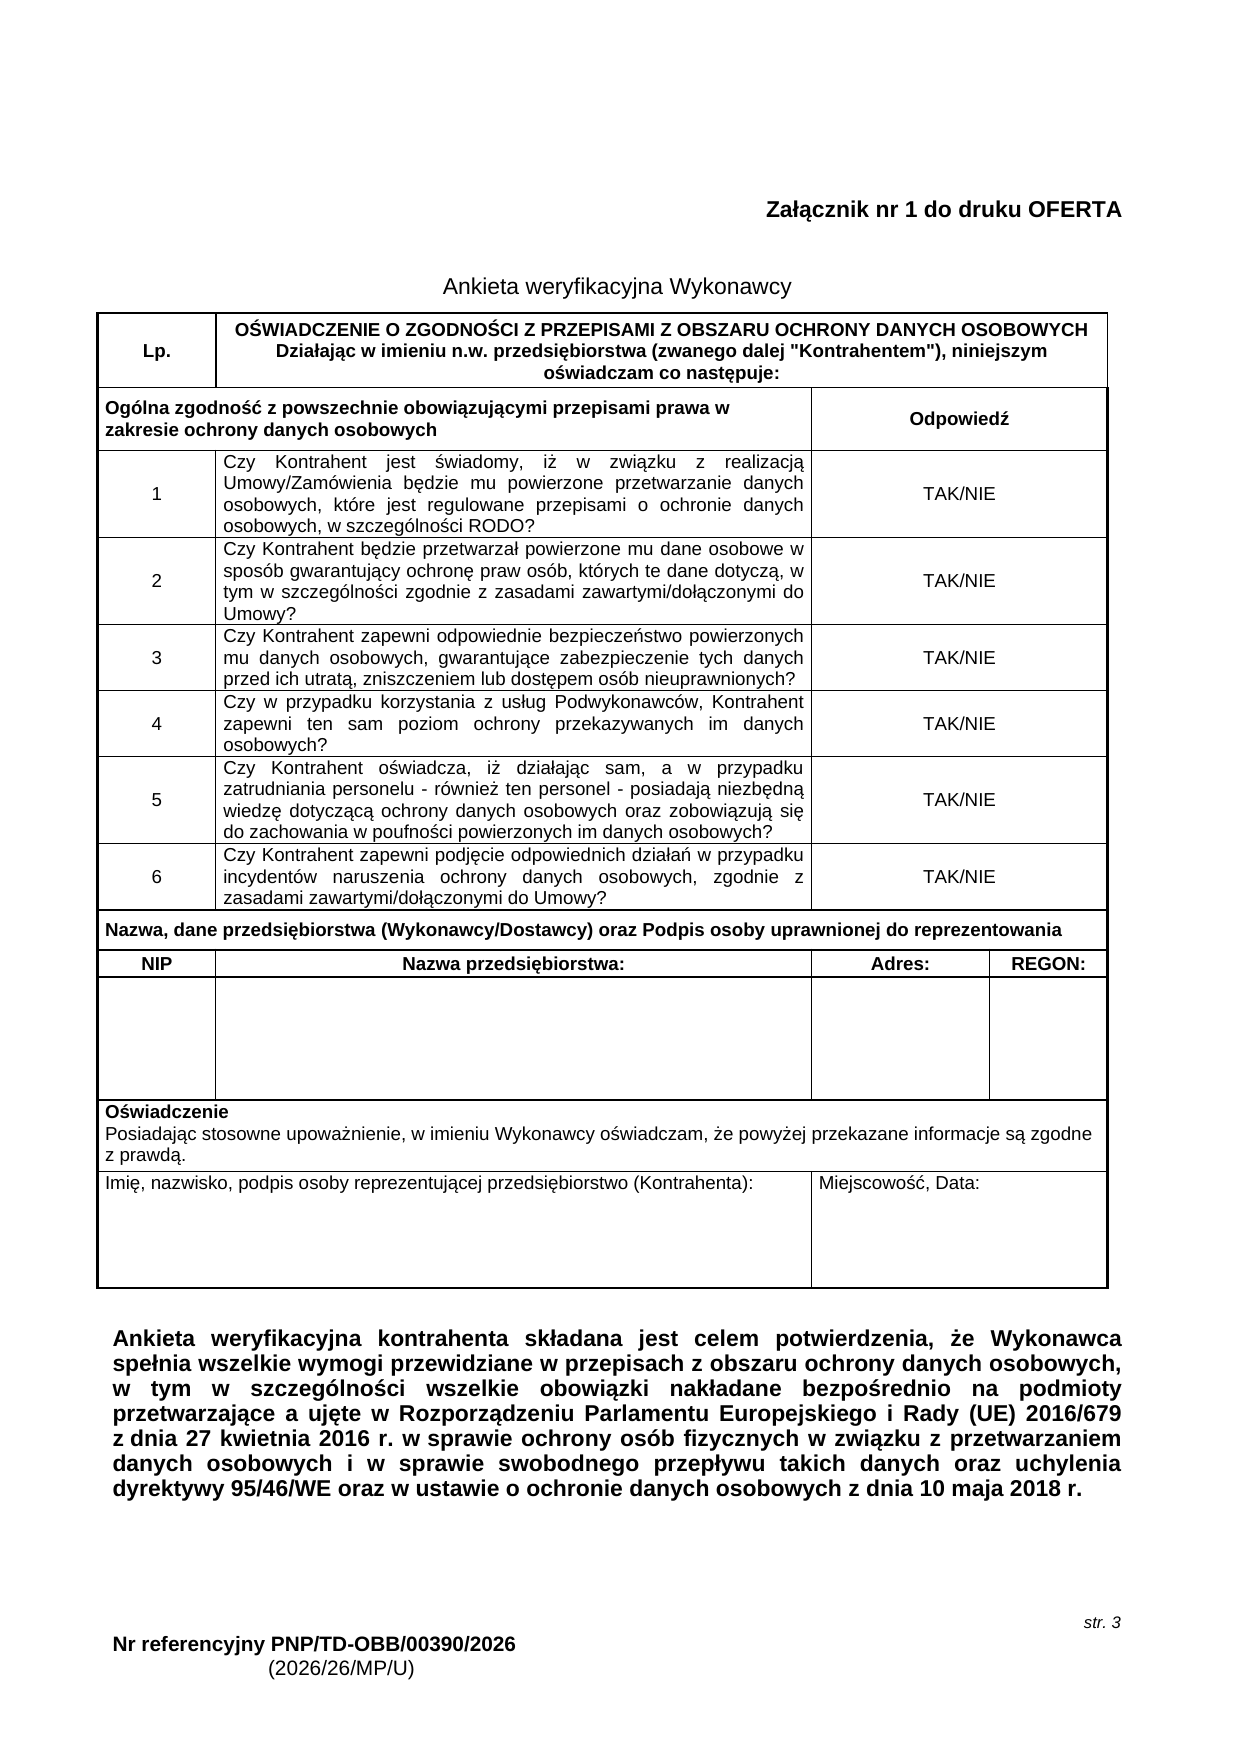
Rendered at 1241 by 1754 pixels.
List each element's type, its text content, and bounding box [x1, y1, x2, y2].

table_cell Czy w przypadku korzystania z usług Podwykonawców, Kontrahent zapewni ten sam poziom ochrony przekazywanych im danych osobowych? [216, 691, 811, 756]
table_cell Nazwa, dane przedsiębiorstwa (Wykonawcy/Dostawcy) oraz Podpis osoby uprawnionej do reprezentowania [99, 911, 1106, 948]
table_cell Imię, nazwisko, podpis osoby reprezentującej przedsiębiorstwo (Kontrahenta): [99, 1172, 811, 1287]
table_cell Miejscowość, Data: [812, 1172, 1106, 1287]
table_cell [812, 978, 989, 1099]
table_cell Odpowiedź [812, 388, 1106, 449]
table_cell NIP [99, 951, 215, 976]
table_cell [216, 978, 811, 1099]
table_cell 6 [99, 844, 215, 908]
text Ankieta weryfikacyjna kontrahenta składana jest celem potwierdzenia, że Wykonawca spełnia wszelkie wymogi przewidziane w przepisach z obszaru ochrony danych osobowych, w tym w szczególności wszelkie obowiązki nakładane bezpośrednio na podmioty przetwarzające a ujęte w Rozporządzeniu Parlamentu Europejskiego i Rady (UE) 2016/679 z dnia 27 kwietnia 2016 r. w sprawie ochrony osób fizycznych w związku z przetwarzaniem danych osobowych i w sprawie swobodnego przepływu takich danych oraz uchylenia dyrektywy 95/46/WE oraz w ustawie o ochronie danych osobowych z dnia 10 maja 2018 r. [112, 1327, 1122, 1502]
table_header OŚWIADCZENIE O ZGODNOŚCI Z PRZEPISAMI Z OBSZARU OCHRONY DANYCH OSOBOWYCH Działając w imieniu n.w. przedsiębiorstwa (zwanego dalej "Kontrahentem"), niniejszym oświadczam co następuje: [217, 314, 1107, 387]
table_cell [99, 978, 215, 1099]
table_cell Czy Kontrahent zapewni podjęcie odpowiednich działań w przypadku incydentów naruszenia ochrony danych osobowych, zgodnie z zasadami zawartymi/dołączonymi do Umowy? [216, 844, 811, 908]
table_cell Adres: [812, 951, 989, 976]
table_header Lp. [99, 314, 215, 387]
table_cell REGON: [990, 951, 1106, 976]
table_cell [990, 978, 1106, 1099]
table_cell 1 [99, 451, 215, 537]
table_cell 3 [99, 625, 215, 690]
table_cell Czy Kontrahent będzie przetwarzał powierzone mu dane osobowe w sposób gwarantujący ochronę praw osób, których te dane dotyczą, w tym w szczególności zgodnie z zasadami zawartymi/dołączonymi do Umowy? [216, 538, 811, 624]
text Ankieta weryfikacyjna Wykonawcy [112, 275, 1122, 300]
table_cell TAK/NIE [812, 625, 1106, 690]
table_cell TAK/NIE [812, 844, 1106, 908]
table_cell Ogólna zgodność z powszechnie obowiązującymi przepisami prawa w zakresie ochrony danych osobowych [99, 388, 811, 449]
table_cell Czy Kontrahent jest świadomy, iż w związku z realizacją Umowy/Zamówienia będzie mu powierzone przetwarzanie danych osobowych, które jest regulowane przepisami o ochronie danych osobowych, w szczególności RODO? [216, 451, 811, 537]
text Załącznik nr 1 do druku OFERTA [112, 196, 1122, 222]
table_cell 5 [99, 757, 215, 843]
table_cell TAK/NIE [812, 757, 1106, 843]
table_cell Nazwa przedsiębiorstwa: [216, 951, 811, 976]
table_cell TAK/NIE [812, 691, 1106, 756]
table_cell Czy Kontrahent zapewni odpowiednie bezpieczeństwo powierzonych mu danych osobowych, gwarantujące zabezpieczenie tych danych przed ich utratą, zniszczeniem lub dostępem osób nieuprawnionych? [216, 625, 811, 690]
table_cell Czy Kontrahent oświadcza, iż działając sam, a w przypadku zatrudniania personelu - również ten personel - posiadają niezbędną wiedzę dotyczącą ochrony danych osobowych oraz zobowiązują się do zachowania w poufności powierzonych im danych osobowych? [216, 757, 811, 843]
table_cell 2 [99, 538, 215, 624]
table_cell TAK/NIE [812, 538, 1106, 624]
table_cell 4 [99, 691, 215, 756]
table_cell TAK/NIE [812, 451, 1106, 537]
table_cell Oświadczenie Posiadając stosowne upoważnienie, w imieniu Wykonawcy oświadczam, że powyżej przekazane informacje są zgodne z prawdą. [99, 1101, 1106, 1171]
